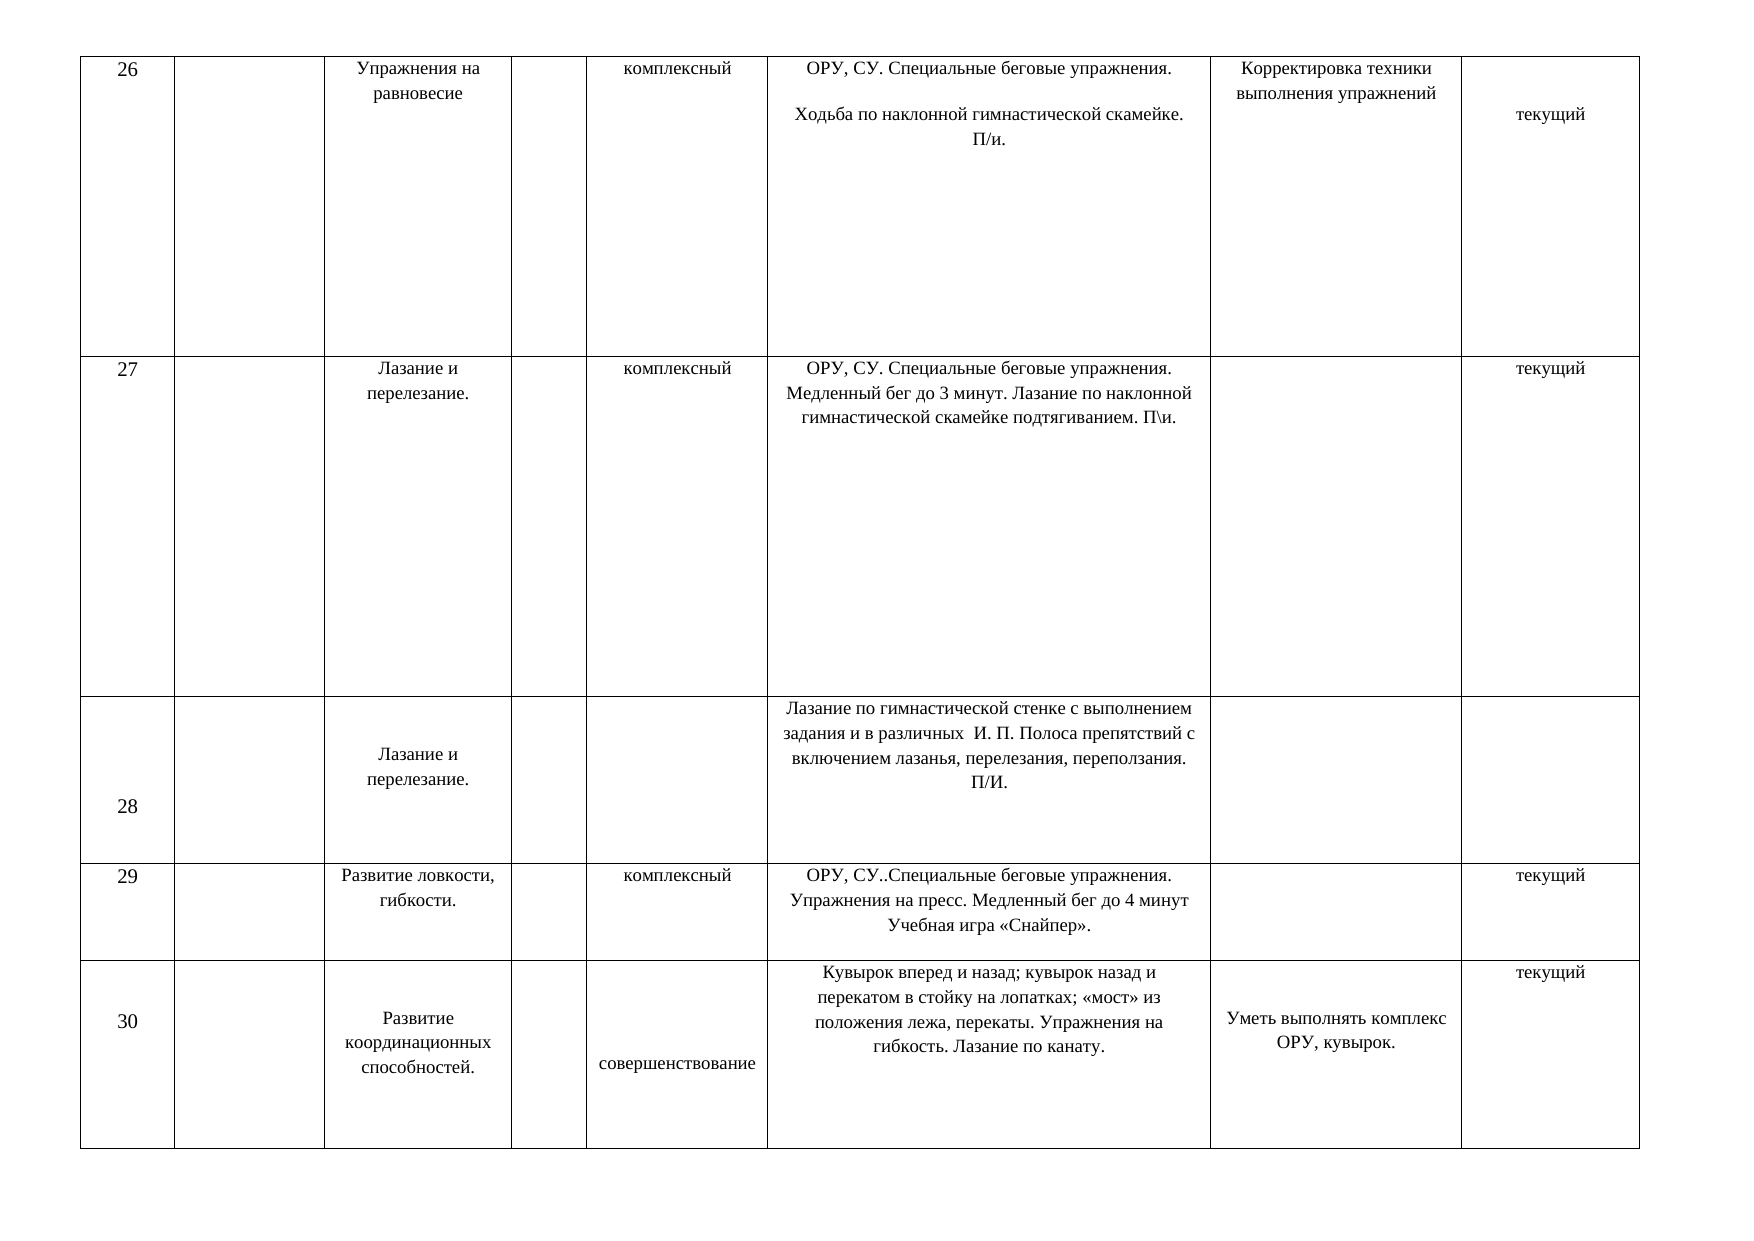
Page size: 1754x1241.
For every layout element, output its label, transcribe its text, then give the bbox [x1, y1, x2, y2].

table_cell текущий [1462, 864, 1639, 960]
table_cell комплексный [587, 357, 767, 696]
table_cell [175, 57, 324, 356]
table_cell комплексный [587, 864, 767, 960]
table_cell комплексный [587, 57, 767, 356]
table_cell 27 [81, 357, 174, 696]
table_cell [768, 961, 1210, 1147]
table_cell [1211, 864, 1461, 960]
table_cell 30 [81, 961, 174, 1147]
table_cell ОРУ, СУ. Специальные беговые упражнения. Медленный бег до 3 минут. Лазание по наклонной гимнастической скамейке подтягиванием. П\и. [768, 357, 1210, 696]
table_cell ОРУ, СУ. Специальные беговые упражнения. Ходьба по наклонной гимнастической скамейке. П/и. [768, 57, 1210, 356]
table_cell 29 [81, 864, 174, 960]
table_cell [1462, 697, 1639, 863]
table_cell текущий [1462, 357, 1639, 696]
table_cell совершенствование [587, 961, 767, 1147]
table_cell [512, 864, 586, 960]
table_cell текущий [1462, 57, 1639, 356]
table_cell [587, 697, 767, 863]
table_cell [1211, 961, 1461, 1147]
table_cell [512, 961, 586, 1147]
table_cell [175, 864, 324, 960]
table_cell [325, 961, 511, 1147]
table_cell текущий [1462, 961, 1639, 1147]
table_cell [1211, 697, 1461, 863]
table_cell ОРУ, СУ..Специальные беговые упражнения. Упражнения на пресс. Медленный бег до 4 минут Учебная игра «Снайпер». [768, 864, 1210, 960]
table_cell [1211, 357, 1461, 696]
table_cell [512, 357, 586, 696]
table_cell Лазание и перелезание. [325, 697, 511, 863]
table_cell Лазание и перелезание. [325, 357, 511, 696]
table_cell Упражнения на равновесие [325, 57, 511, 356]
table_cell 26 [81, 57, 174, 356]
table_cell Развитие ловкости, гибкости. [325, 864, 511, 960]
table_cell [512, 57, 586, 356]
table_cell 28 [81, 697, 174, 863]
table_cell Корректировка техники выполнения упражнений [1211, 57, 1461, 356]
table_cell Лазание по гимнастической стенке с выполнением задания и в различных И. П. Полоса препятствий с включением лазанья, перелезания, переползания. П/И. [768, 697, 1210, 863]
table_cell [175, 697, 324, 863]
table_cell [512, 697, 586, 863]
table_cell [175, 357, 324, 696]
table_cell [175, 961, 324, 1147]
